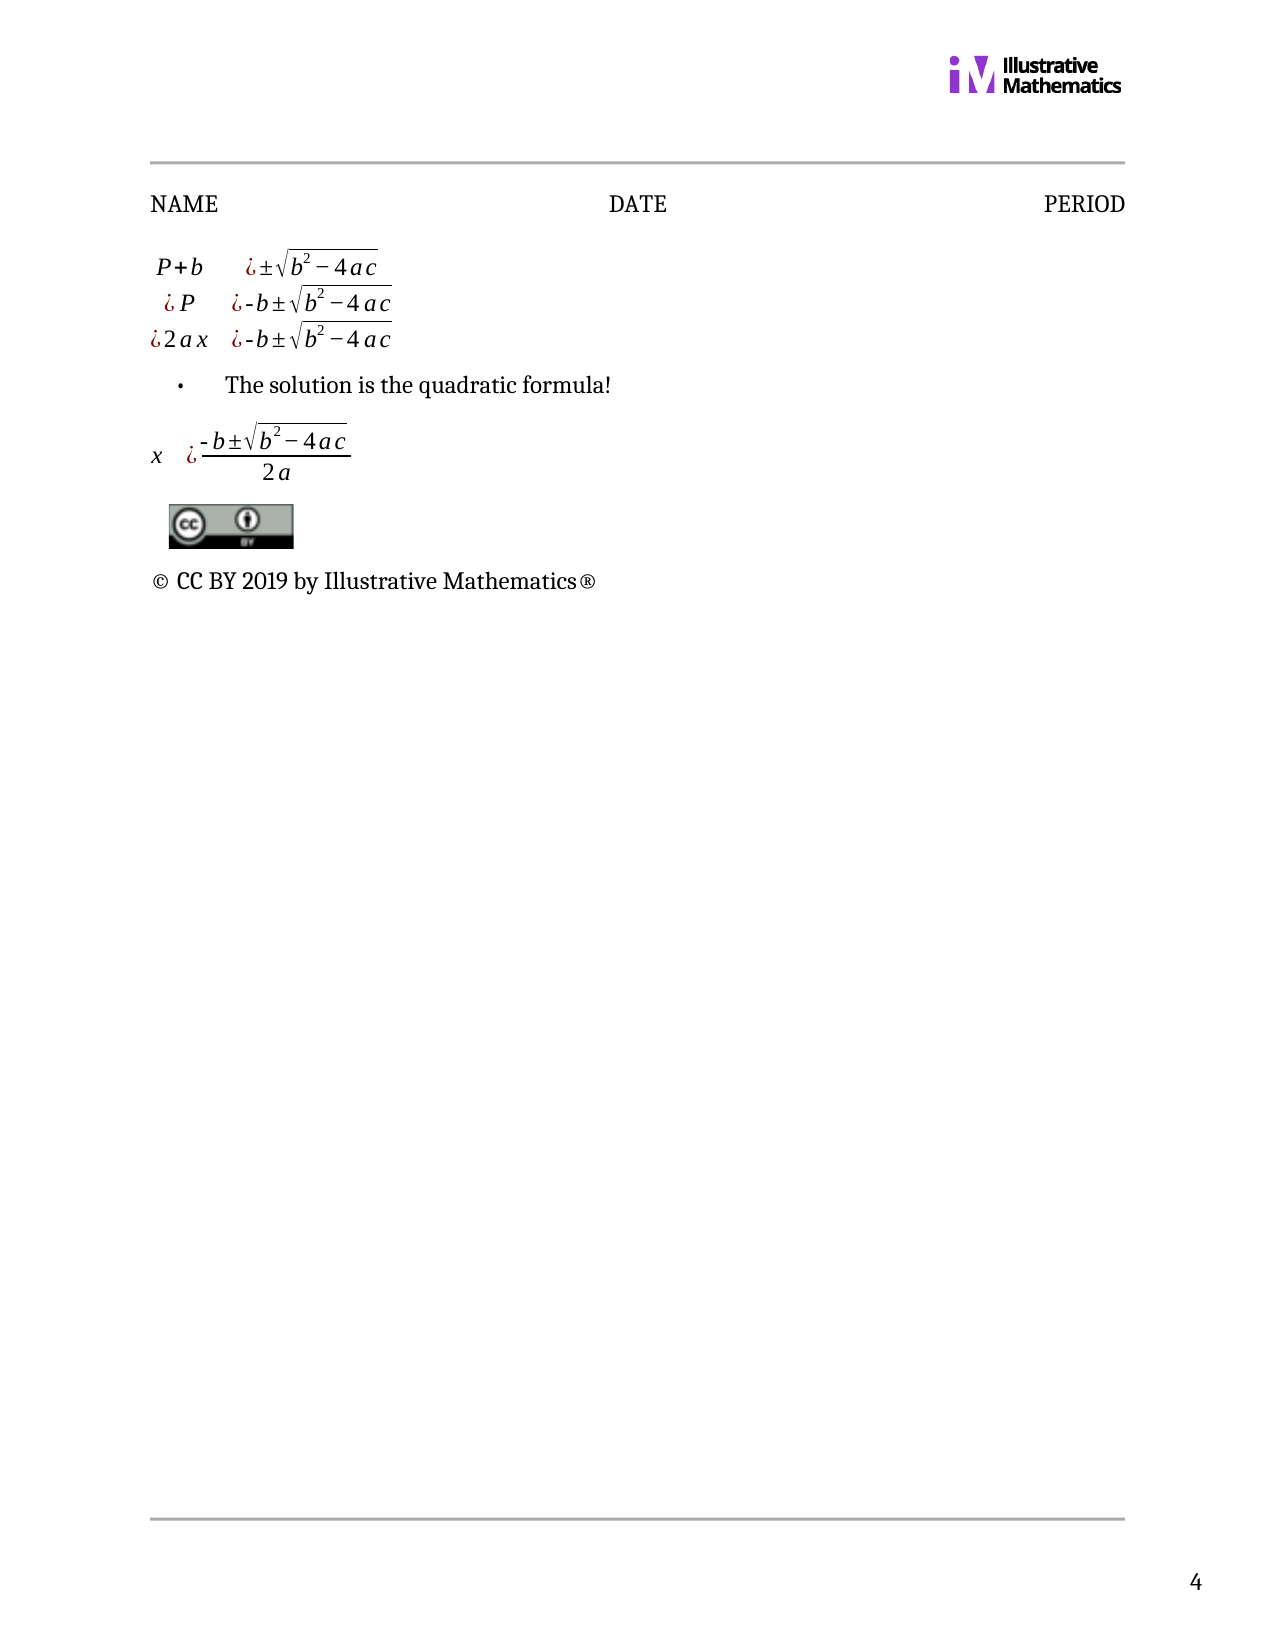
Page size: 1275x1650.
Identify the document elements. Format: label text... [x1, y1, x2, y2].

picture [168, 504, 294, 549]
picture [949, 55, 1121, 93]
list The solution is the quadratic formula! [175, 371, 1125, 400]
text © CC BY 2019 by Illustrative Mathematics® [150, 567, 1125, 596]
